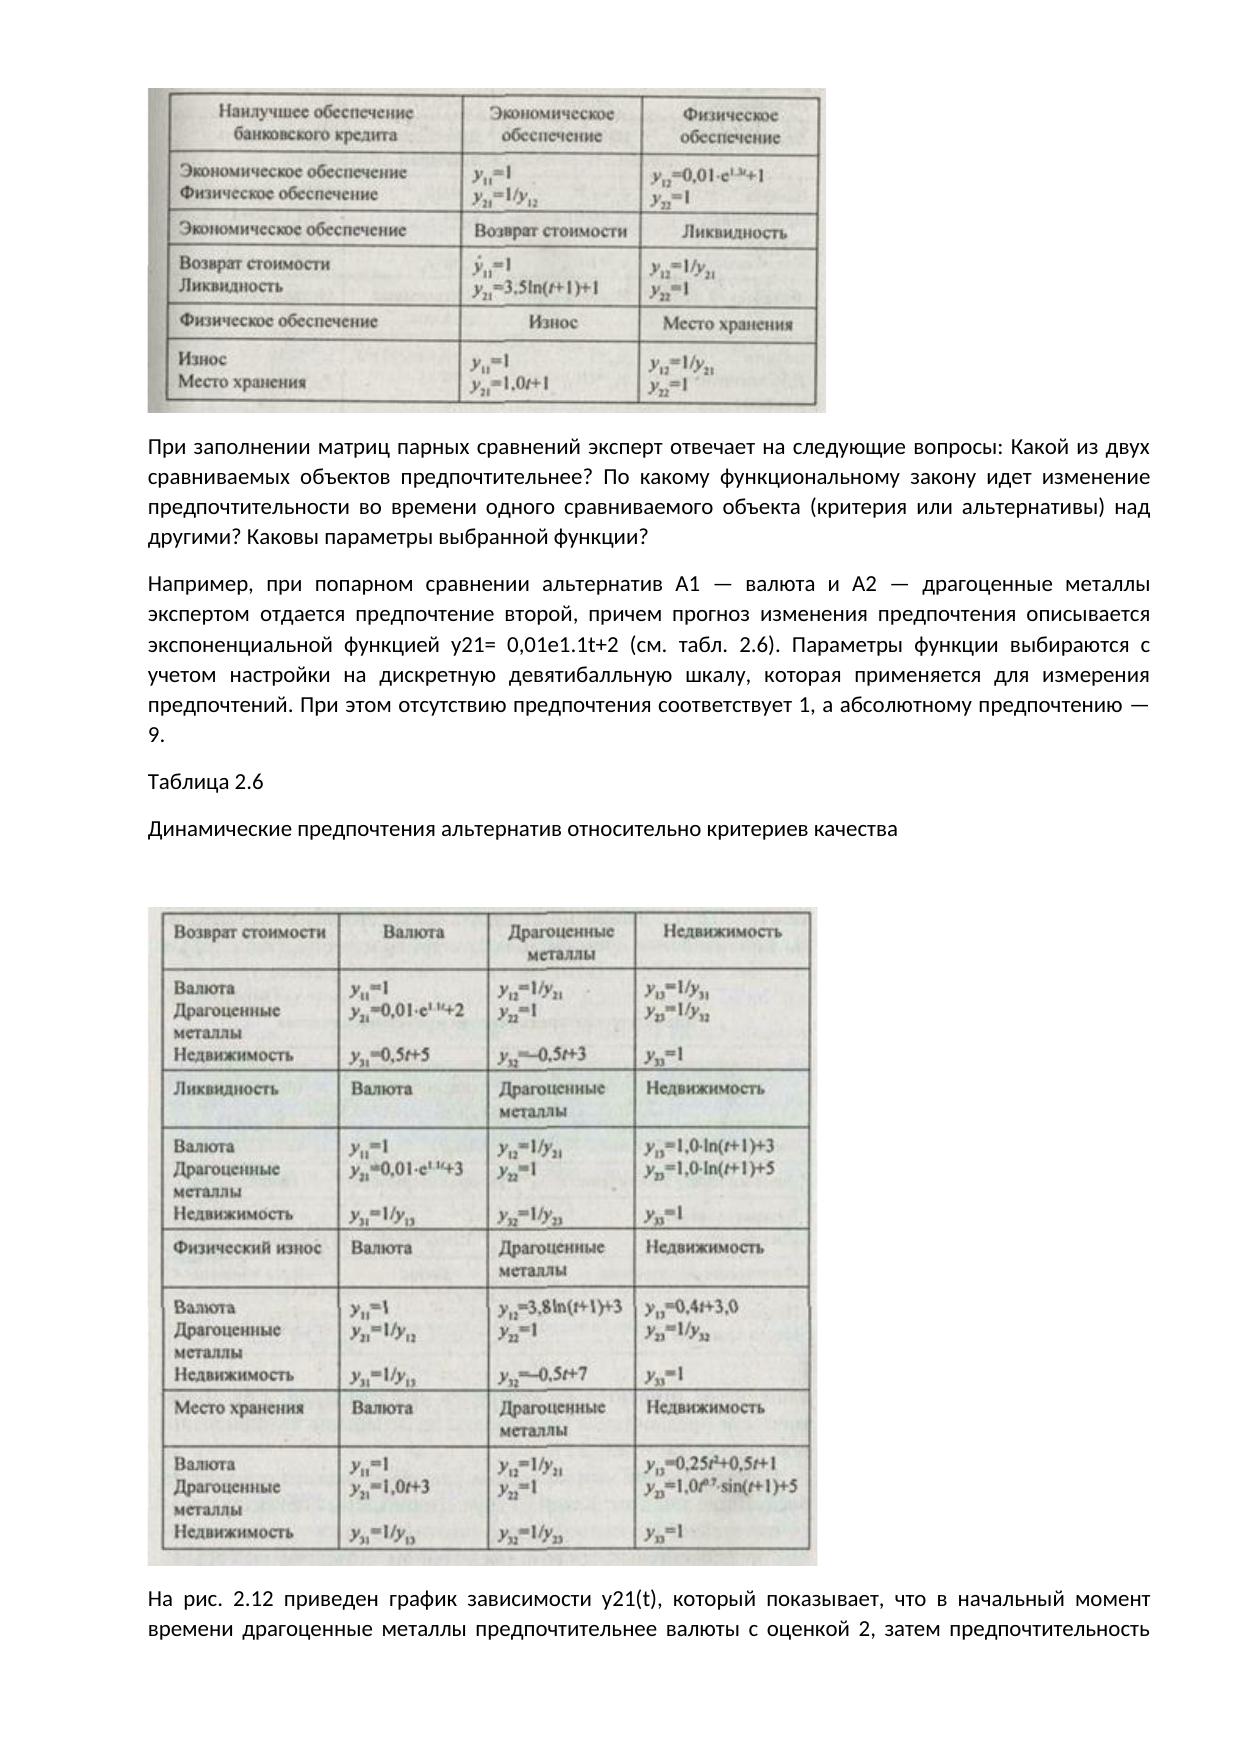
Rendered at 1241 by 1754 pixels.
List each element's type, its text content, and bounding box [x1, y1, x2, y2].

picture [147, 88, 827, 413]
text Динамические предпочтения альтернатив относительно критериев качества [148, 814, 1152, 842]
text Таблица 2.6 [148, 767, 1152, 795]
picture [147, 907, 818, 1566]
text При заполнении матриц парных сравнений эксперт отвечает на следующие вопросы: Какой из двух сравниваемых объектов предпочтительнее? По какому функциональному закону идет изменение предпочтительности во времени одного сравниваемого объекта (критерия или альтернативы) над другими? Каковы параметры выбранной функции? [148, 432, 1152, 550]
text Например, при попарном сравнении альтернатив А1 — валюта и А2 — драгоценные металлы экспертом отдается предпочтение второй, причем прогноз изменения предпочтения описывается экспоненциальной функцией y21= 0,01е1.1t+2 (см. табл. 2.6). Параметры функции выбираются с учетом настройки на дискретную девятибалльную шкалу, которая применяется для измерения предпочтений. При этом отсутствию предпочтения соответствует 1, а абсолютному предпочтению — 9. [148, 569, 1152, 748]
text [148, 1584, 1152, 1642]
